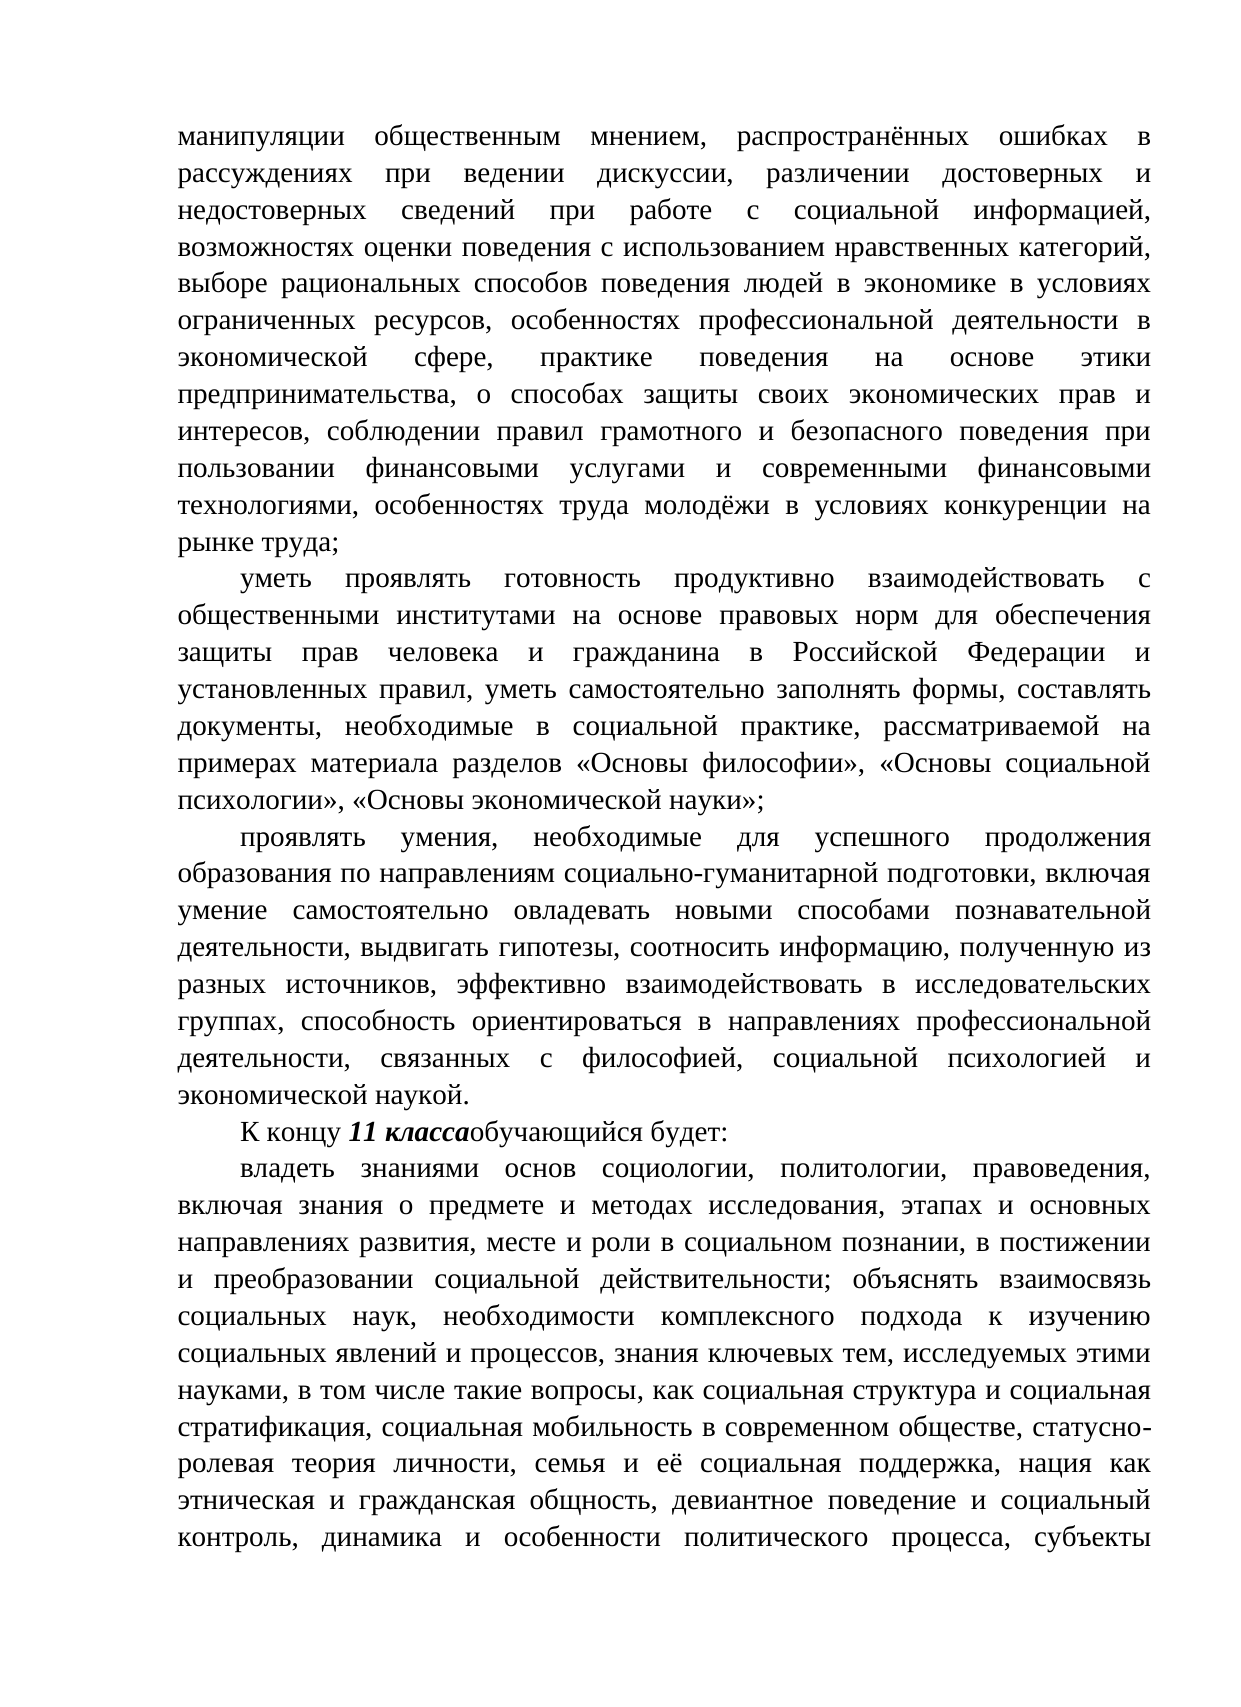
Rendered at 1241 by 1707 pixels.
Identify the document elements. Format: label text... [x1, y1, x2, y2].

text К концу 11 классаобучающийся будет: [177, 1114, 1152, 1147]
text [177, 118, 1152, 557]
text проявлять умения, необходимые для успешного продолжения образования по направлениям социально-гуманитарной подготовки, включая умение самостоятельно овладевать новыми способами познавательной деятельности, выдвигать гипотезы, соотносить информацию, полученную из разных источников, эффективно взаимодействовать в исследовательских группах, способность ориентироваться в направлениях профессиональной деятельности, связанных с философией, социальной психологией и экономической наукой. [177, 819, 1152, 1110]
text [177, 1151, 1152, 1553]
text уметь проявлять готовность продуктивно взаимодействовать с общественными институтами на основе правовых норм для обеспечения защиты прав человека и гражданина в Российской Федерации и установленных правил, уметь самостоятельно заполнять формы, составлять документы, необходимые в социальной практике, рассматриваемой на примерах материала разделов «Основы философии», «Основы социальной психологии», «Основы экономической науки»; [177, 561, 1152, 815]
